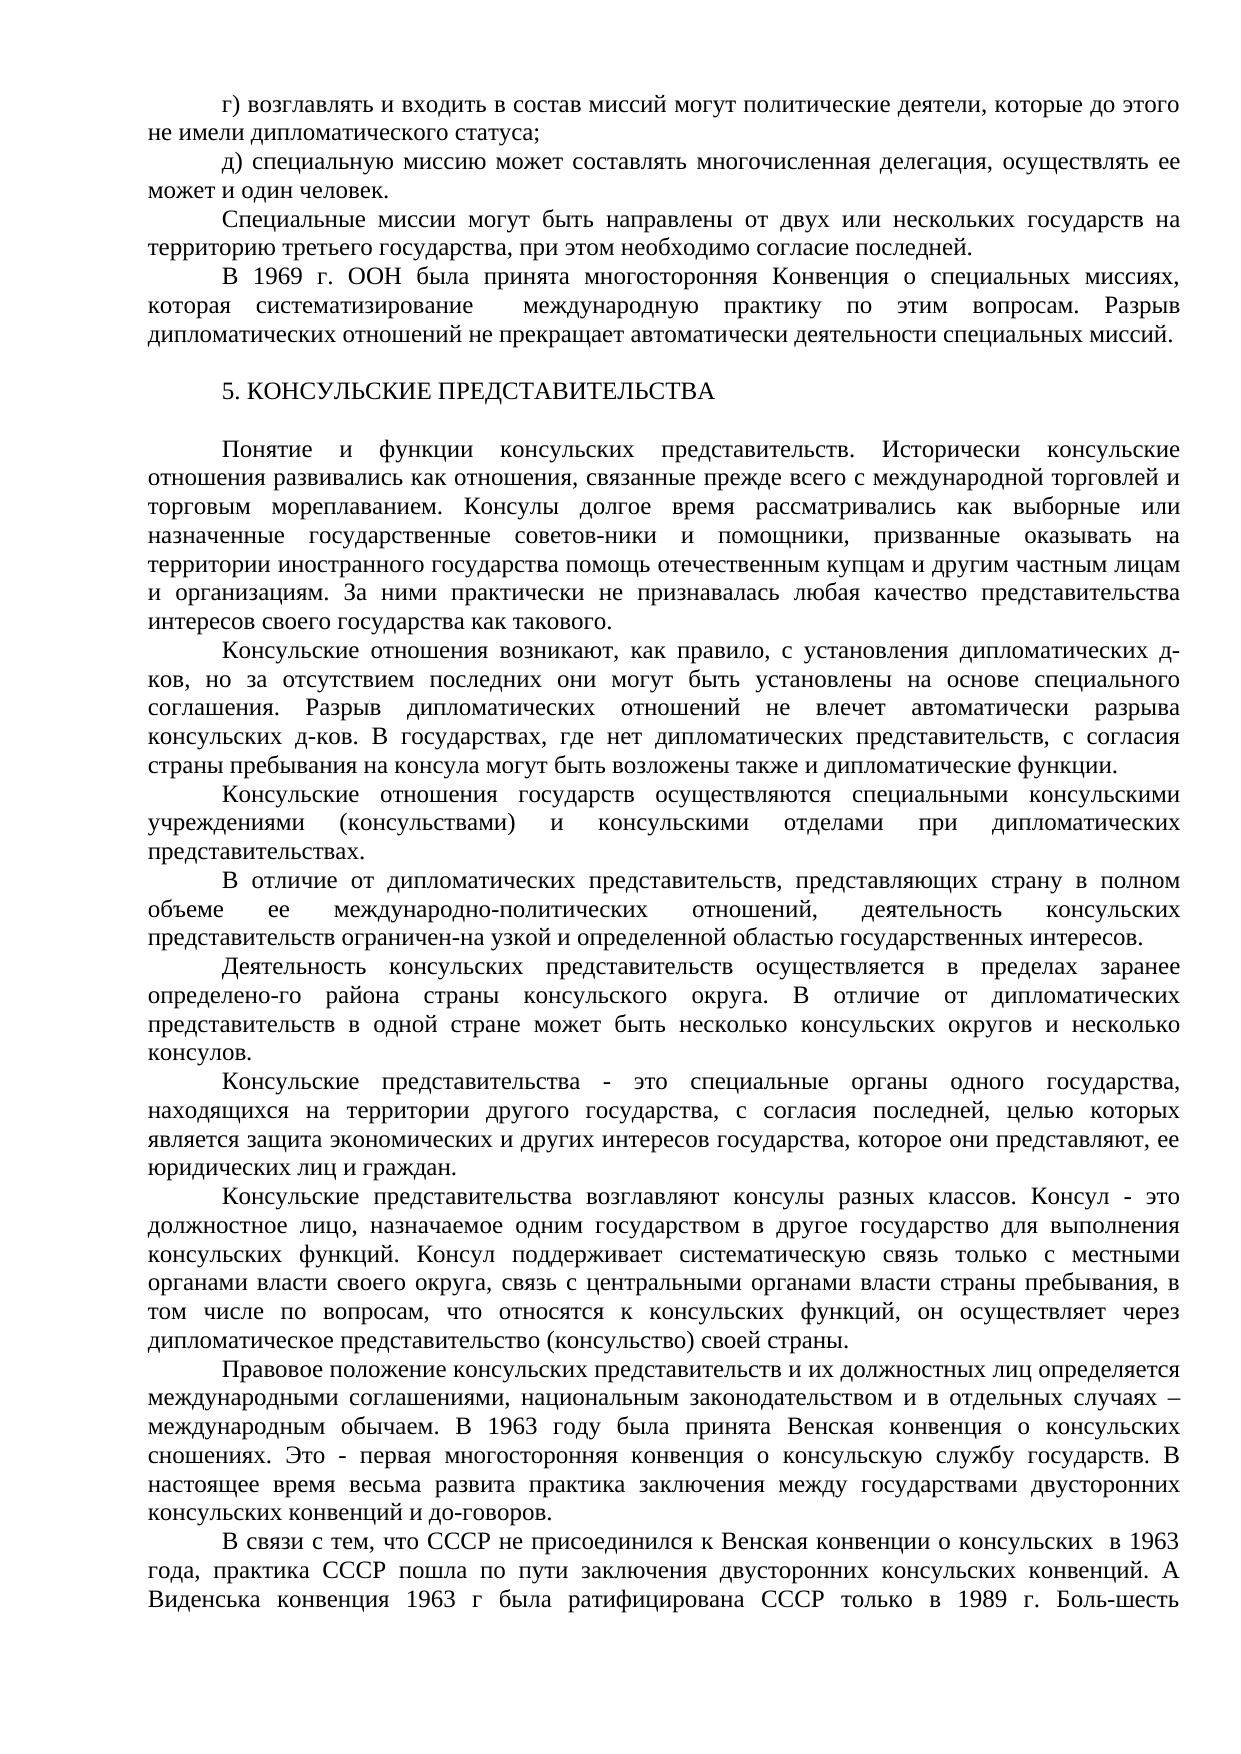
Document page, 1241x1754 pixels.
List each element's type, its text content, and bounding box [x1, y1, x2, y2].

text Понятие и функции консульских представительств. Исторически консульские отношения развивались как отношения, связанные прежде всего с международной торговлей и торговым мореплаванием. Консулы долгое время рассматривались как выборные или назначенные государственные советов-ники и помощники, призванные оказывать на территории иностранного государства помощь отечественным купцам и другим частным лицам и организациям. За ними практически не признавалась любая качество представительства интересов своего государства как такового. [148, 434, 1181, 635]
text Специальные миссии могут быть направлены от двух или нескольких государств на территорию третьего государства, при этом необходимо согласие последней. [148, 204, 1181, 261]
text Консульские отношения государств осуществляются специальными консульскими учреждениями (консульствами) и консульскими отделами при дипломатических представительствах. [148, 779, 1181, 865]
text г) возглавлять и входить в состав миссий могут политические деятели, которые до этого не имели дипломатического статуса; [148, 89, 1181, 146]
text 5. КОНСУЛЬСКИЕ ПРЕДСТАВИТЕЛЬСТВА [148, 376, 1181, 405]
text В 1969 г. ООН была принята многосторонняя Конвенция о специальных миссиях, которая систематизирование международную практику по этим вопросам. Разрыв дипломатических отношений не прекращает автоматически деятельности специальных миссий. [148, 261, 1181, 347]
text д) специальную миссию может составлять многочисленная делегация, осуществлять ее может и один человек. [148, 146, 1181, 204]
text Консульские отношения возникают, как правило, с установления дипломатических д-ков, но за отсутствием последних они могут быть установлены на основе специального соглашения. Разрыв дипломатических отношений не влечет автоматически разрыва консульских д-ков. В государствах, где нет дипломатических представительств, с согласия страны пребывания на консула могут быть возложены также и дипломатические функции. [148, 635, 1181, 779]
text Деятельность консульских представительств осуществляется в пределах заранее определено-го района страны консульского округа. В отличие от дипломатических представительств в одной стране может быть несколько консульских округов и несколько консулов. [148, 951, 1181, 1066]
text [148, 1526, 1181, 1612]
text Консульские представительства - это специальные органы одного государства, находящихся на территории другого государства, с согласия последней, целью которых является защита экономических и других интересов государства, которое они представляют, ее юридических лиц и граждан. [148, 1066, 1181, 1181]
text Правовое положение консульских представительств и их должностных лиц определяется международными соглашениями, национальным законодательством и в отдельных случаях – международным обычаем. В 1963 году была принята Венская конвенция о консульских сношениях. Это - первая многосторонняя конвенция о консульскую службу государств. В настоящее время весьма развита практика заключения между государствами двусторонних консульских конвенций и до-говоров. [148, 1354, 1181, 1526]
text Консульские представительства возглавляют консулы разных классов. Консул - это должностное лицо, назначаемое одним государством в другое государство для выполнения консульских функций. Консул поддерживает систематическую связь только с местными органами власти своего округа, связь с центральными органами власти страны пребывания, в том числе по вопросам, что относятся к консульских функций, он осуществляет через дипломатическое представительство (консульство) своей страны. [148, 1181, 1181, 1354]
text В отличие от дипломатических представительств, представляющих страну в полном объеме ее международно-политических отношений, деятельность консульских представительств ограничен-на узкой и определенной областью государственных интересов. [148, 865, 1181, 951]
